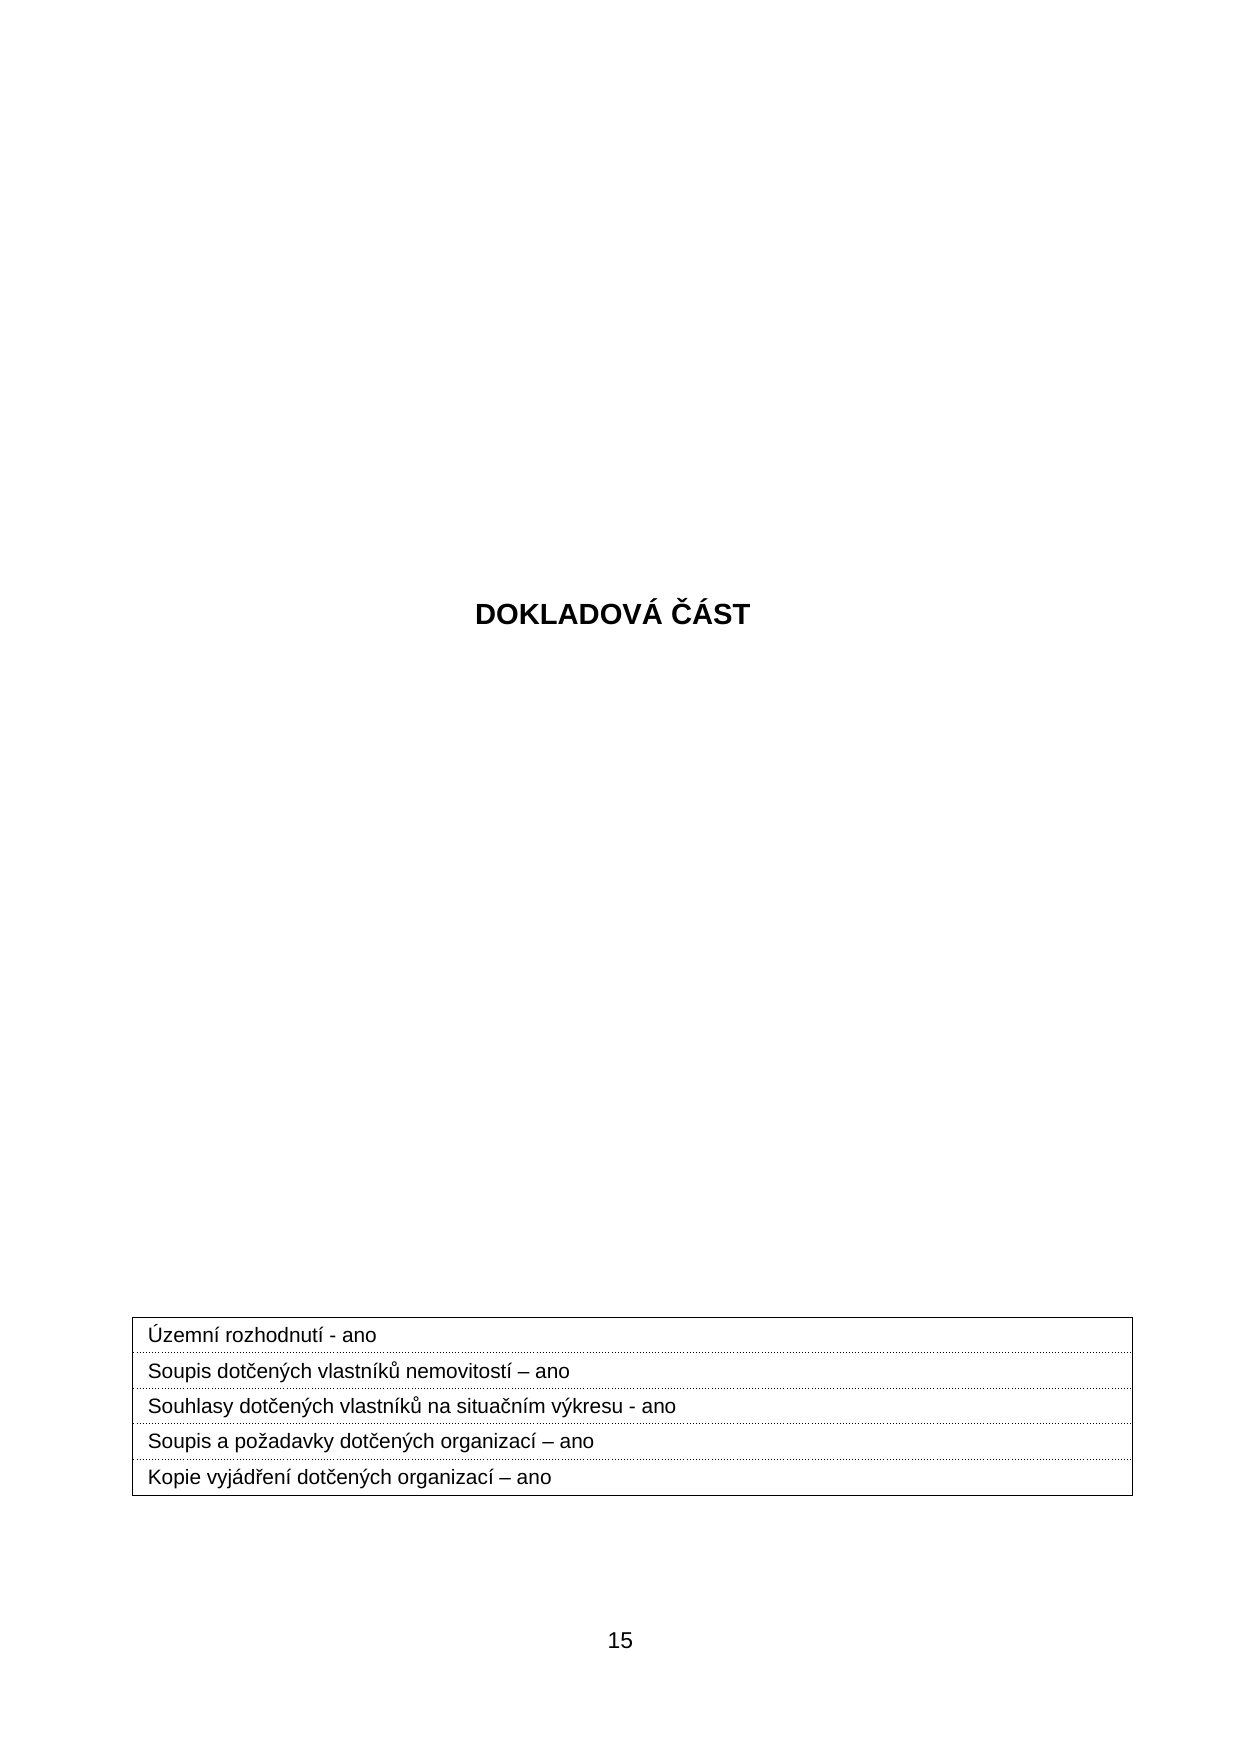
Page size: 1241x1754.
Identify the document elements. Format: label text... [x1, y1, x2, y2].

table_cell Souhlasy dotčených vlastníků na situačním výkresu - ano [133, 1388, 1132, 1423]
table_cell Kopie vyjádření dotčených organizací – ano [133, 1459, 1132, 1495]
table_cell Soupis a požadavky dotčených organizací – ano [133, 1423, 1132, 1458]
table_header Územní rozhodnutí - ano [133, 1318, 1132, 1352]
table_cell Soupis dotčených vlastníků nemovitostí – ano [133, 1352, 1132, 1388]
text DOKLADOVÁ ČÁST [133, 597, 1093, 630]
